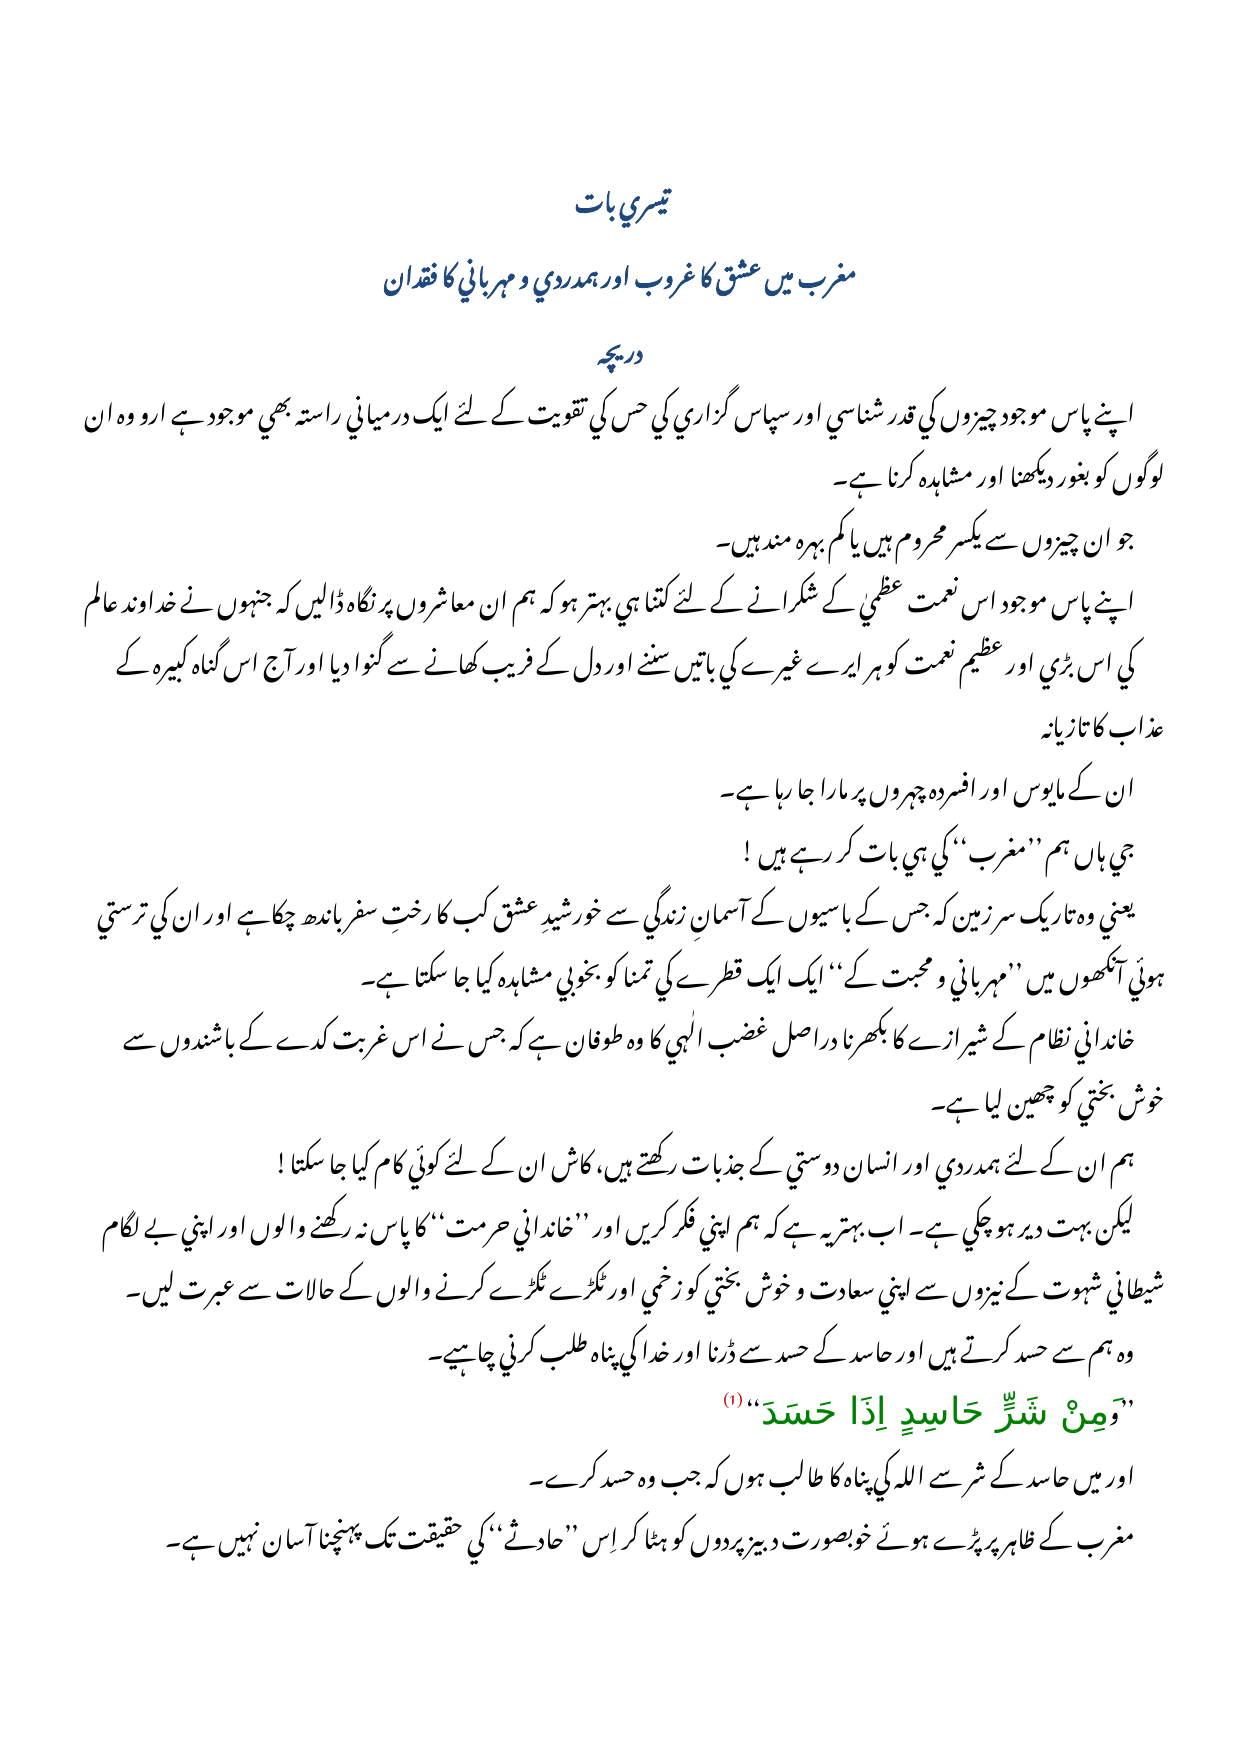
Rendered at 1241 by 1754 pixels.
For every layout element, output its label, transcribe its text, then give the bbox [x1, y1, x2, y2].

text وہ ہم سے حسد کرتے ہيں اور حاسد کے حسد سے ڈرنا اور خدا کي پناہ طلب کرني چاہيے۔ [75, 1314, 1165, 1377]
text اور ميں حاسد کے شر سے اللہ کي پناہ کا طالب ہوں کہ جب وہ حسد کرے۔ [75, 1439, 1165, 1502]
text ’’وَمِنْ شَرٍّ حَاسِدٍ اِذَا حَسَدَ‘‘ (1) [75, 1377, 1165, 1439]
subtitle مغرب ميں عشق کا غروب اور ہمدردي و مہرباني کا فقدان [75, 239, 1165, 302]
subtitle دريچہ [75, 314, 1165, 377]
text ليکن بہت دير ہو چکي ہے۔ اب بہتر يہ ہے کہ ہم اپني فکر کريں اور ’’خانداني حرمت‘‘ کا پاس نہ رکھنے والوں اور اپني بے لگام شيطاني شہوت کے نيزوں سے اپني سعادت و خوش بختي کو زخمي اور ٹکڑے ٹکڑے کرنے والوں کے حالات سے عبرت ليں۔ [75, 1189, 1165, 1314]
text ان کے مايوس اور افسردہ چہروں پر مارا جا رہا ہے۔ [75, 752, 1165, 814]
text کي اس بڑي اور عظيم نعمت کو ہر ايرے غيرے کي باتيں سننے اور دل کے فريب کھانے سے گنوا ديا اور آج اس گناہ کبيرہ کے عذاب کا تازيانہ [75, 627, 1165, 752]
text جو ان چيزوں سے يکسر محروم ہيں يا کم بہرہ مند ہيں۔ [75, 502, 1165, 564]
text اپنے پاس موجود اس نعمت عظميٰ کے شکرانے کے لئے کتنا ہي بہتر ہو کہ ہم ان معاشروں پر نگاہ ڈاليں کہ جنہوں نے خداوند عالم [75, 564, 1165, 627]
text اپنے پاس موجود چيزوں کي قدر شناسي اور سپاس گزاري کي حس کي تقويت کے لئے ايک درمياني راستہ بھي موجود ہے ارو وہ ان لوگوں کو بغور ديکھنا اور مشاہدہ کرنا ہے۔ [75, 377, 1165, 502]
text جي ہاں ہم ’’مغرب‘‘ کي ہي بات کر رہے ہيں ! [75, 814, 1165, 877]
text ہم ان کے لئے ہمدردي اور انسان دوستي کے جذبات رکھتے ہيں، کاش ان کے لئے کوئي کام کيا جا سکتا! [75, 1127, 1165, 1189]
subtitle تيسري بات [75, 106, 1165, 227]
text خانداني نظام کے شيرازے کا بکھرنا دراصل غضب الٰہي کا وہ طوفان ہے کہ جس نے اس غربت کدے کے باشندوں سے خوش بختي کو چھين ليا ہے۔ [75, 1002, 1165, 1127]
text يعني وہ تاريک سر زمين کہ جس کے باسيوں کے آسمانِ زندگي سے خورشيدِ عشق کب کا رختِ سفر باندھ چکاہے اور ان کي ترستي ہوئي آنکھوں ميں ’’مہرباني و محبت کے‘‘ ايک ايک قطرے کي تمنا کو بخوبي مشاہدہ کيا جا سکتا ہے۔ [75, 877, 1165, 1002]
text مغرب کے ظاہر پر پڑے ہوئے خوبصورت دبيز پردوں کو ہٹا کر اِس ’’حادثے‘‘ کي حقيقت تک پہنچنا آسان نہيں ہے۔ [75, 1502, 1165, 1564]
